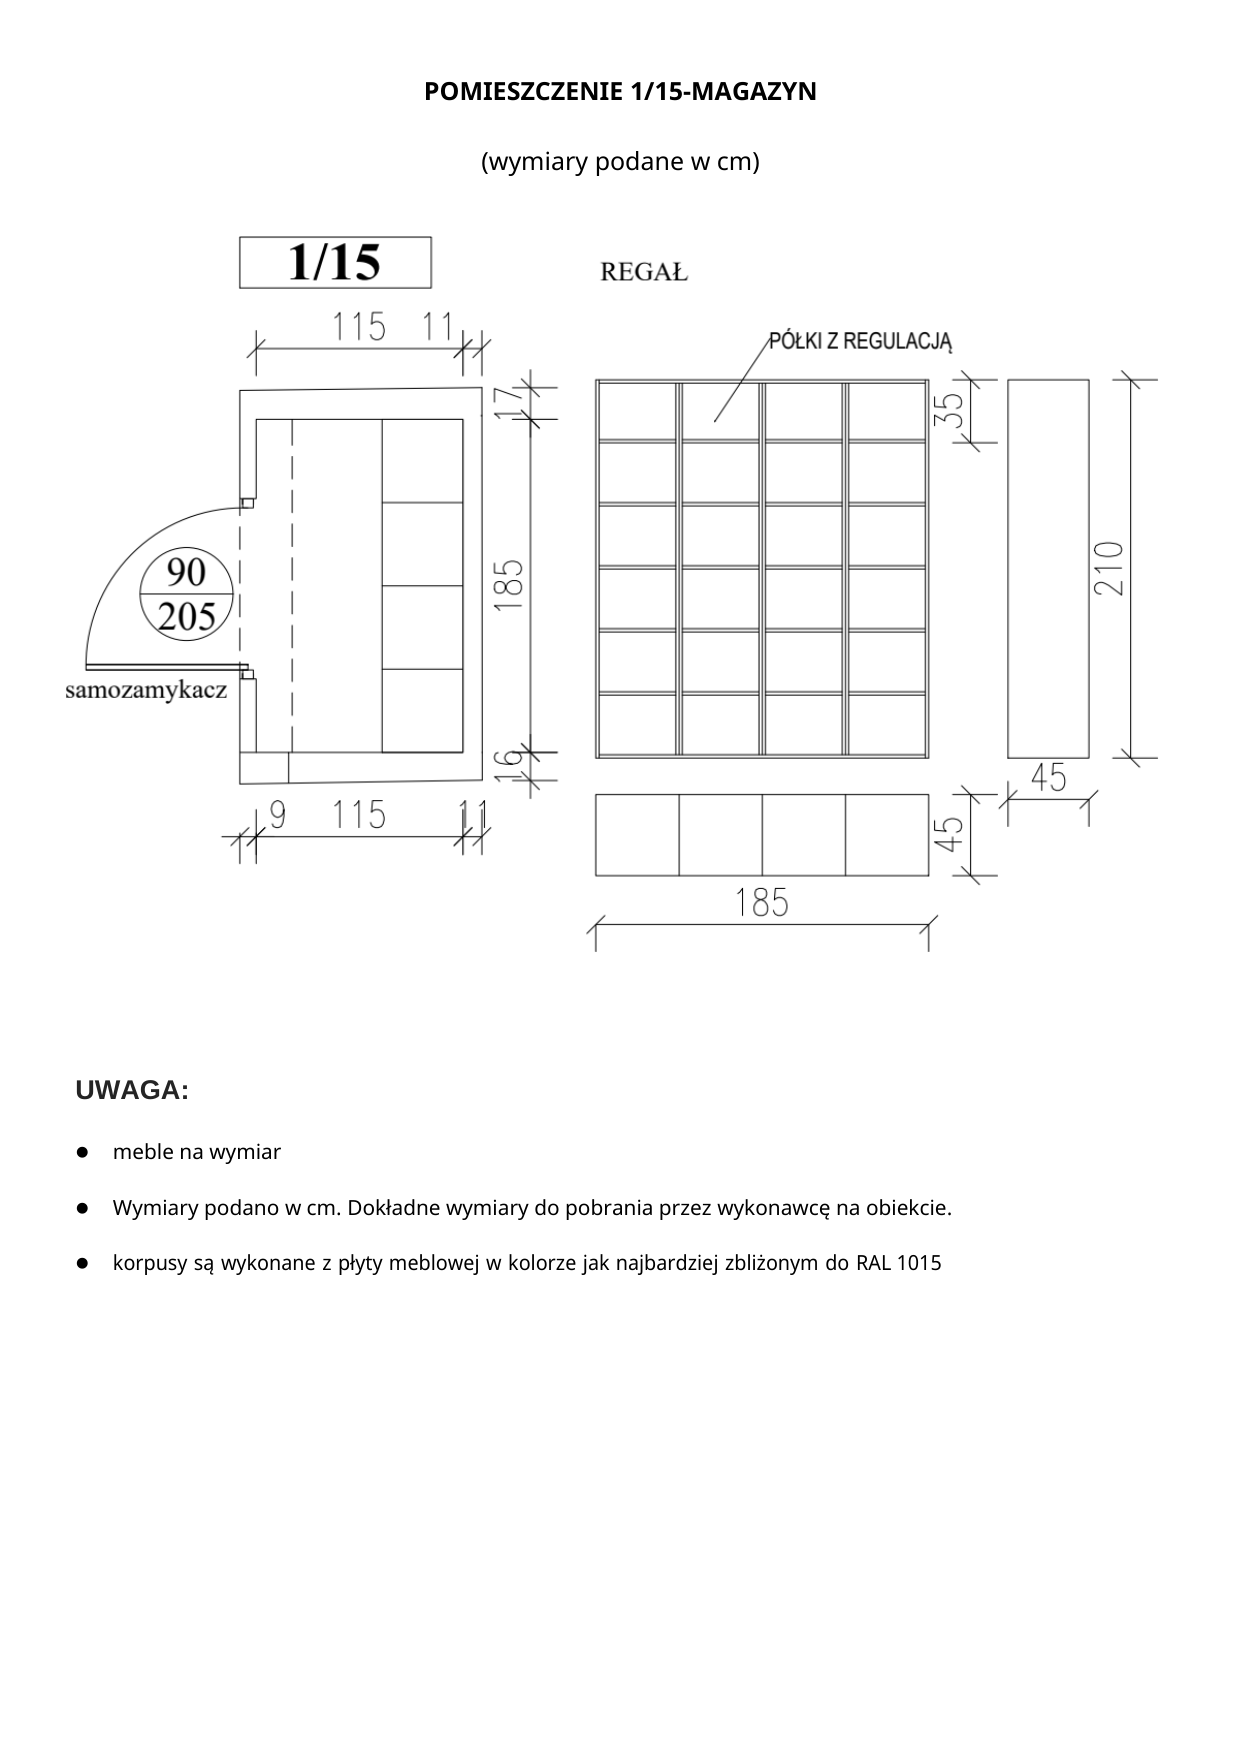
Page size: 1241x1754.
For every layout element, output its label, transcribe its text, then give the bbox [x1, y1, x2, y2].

picture [65, 236, 1159, 953]
subtitle UWAGA: [75, 1074, 1234, 1105]
list meble na wymiar [75, 1137, 1234, 1166]
list Wymiary podano w cm. Dokładne wymiary do pobrania przez wykonawcę na obiekcie. [75, 1193, 1234, 1221]
subtitle POMIESZCZENIE 1/15-MAGAZYN [88, 73, 1153, 107]
list korpusy są wykonane z płyty meblowej w kolorze jak najbardziej zbliżonym do RAL 1015 [75, 1248, 1234, 1276]
text (wymiary podane w cm) [88, 143, 1153, 177]
